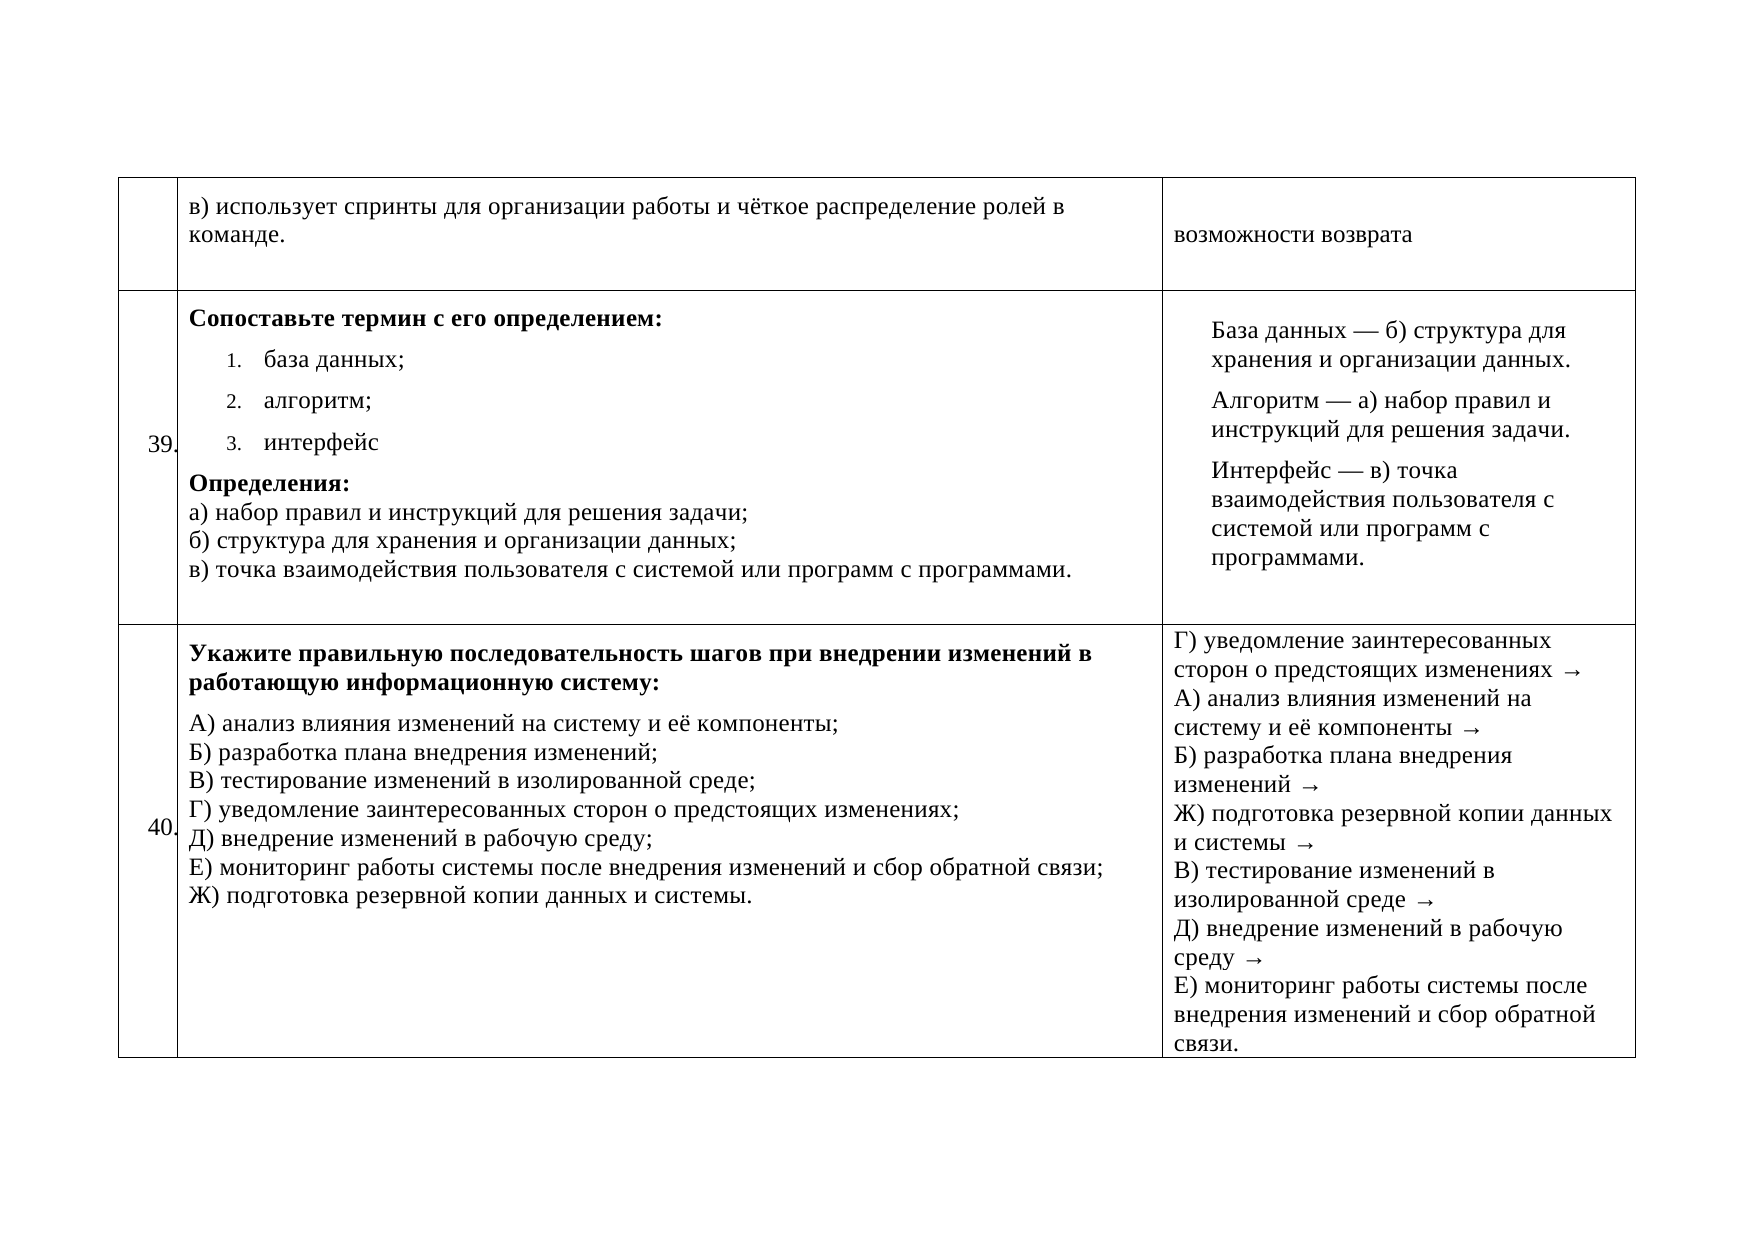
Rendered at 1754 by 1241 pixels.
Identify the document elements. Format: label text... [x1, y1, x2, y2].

table_cell [119, 625, 177, 1057]
table_cell Сопоставьте термин с его определением: база данных; алгоритм; интерфейс Определения: а) набор правил и инструкций для решения задачи; б) структура для хранения и организации данных; в) точка взаимодействия пользователя с системой или программ с программами. [178, 291, 1162, 624]
table_cell [119, 178, 177, 289]
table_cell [178, 178, 1162, 289]
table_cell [1163, 178, 1635, 289]
table_cell Г) уведомление заинтересованных сторон о предстоящих изменениях → А) анализ влияния изменений на систему и её компоненты → Б) разработка плана внедрения изменений → Ж) подготовка резервной копии данных и системы → В) тестирование изменений в изолированной среде → Д) внедрение изменений в рабочую среду → Е) мониторинг работы системы после внедрения изменений и сбор обратной связи. [1239, 625, 1635, 1057]
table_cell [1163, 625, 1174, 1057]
table_cell [119, 291, 177, 624]
table_cell База данных — б) структура для хранения и организации данных. Алгоритм — а) набор правил и инструкций для решения задачи. Интерфейс — в) точка взаимодействия пользователя с системой или программ с программами. [1163, 291, 1635, 624]
table_cell Укажите правильную последовательность шагов при внедрении изменений в работающую информационную систему: А) анализ влияния изменений на систему и её компоненты; Б) разработка плана внедрения изменений; В) тестирование изменений в изолированной среде; Г) уведомление заинтересованных сторон о предстоящих изменениях; Д) внедрение изменений в рабочую среду; Е) мониторинг работы системы после внедрения изменений и сбор обратной связи; Ж) подготовка резервной копии данных и системы. [178, 625, 1162, 1057]
